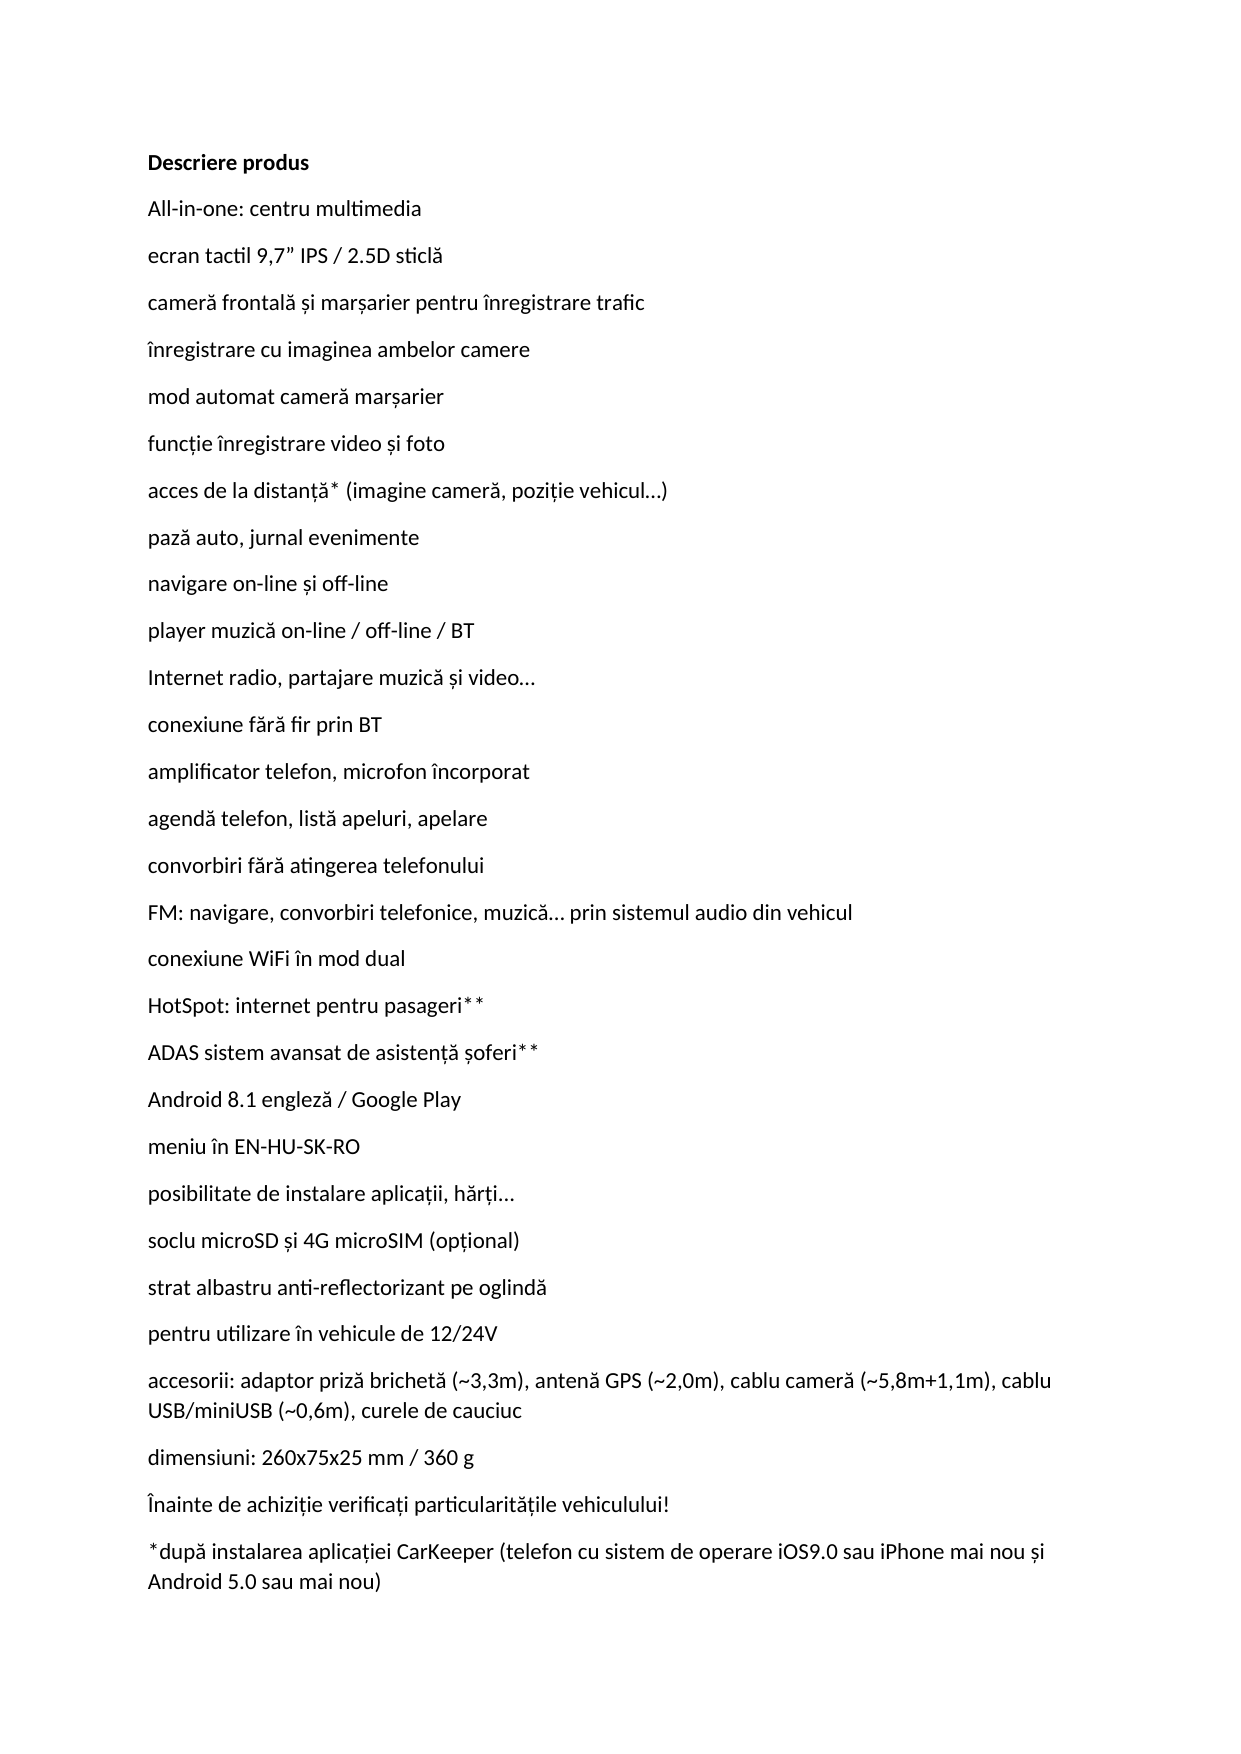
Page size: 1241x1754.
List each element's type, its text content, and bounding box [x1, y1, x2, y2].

text ADAS sistem avansat de asistență șoferi** [148, 1038, 1093, 1066]
text accesorii: adaptor priză brichetă (~3,3m), antenă GPS (~2,0m), cablu cameră (~5,8m+1,1m), cablu USB/miniUSB (~0,6m), curele de cauciuc [148, 1366, 1093, 1424]
text mod automat cameră marșarier [148, 382, 1093, 410]
text FM: navigare, convorbiri telefonice, muzică… prin sistemul audio din vehicul [148, 898, 1093, 926]
text navigare on-line și off-line [148, 569, 1093, 597]
text Descriere produs [148, 148, 1093, 176]
text conexiune WiFi în mod dual [148, 944, 1093, 972]
text meniu în EN-HU-SK-RO [148, 1132, 1093, 1160]
text player muzică on-line / off-line / BT [148, 616, 1093, 644]
text amplificator telefon, microfon încorporat [148, 757, 1093, 785]
text agendă telefon, listă apeluri, apelare [148, 804, 1093, 832]
text Înainte de achiziție verificați particularitățile vehiculului! [148, 1490, 1093, 1518]
text funcție înregistrare video și foto [148, 429, 1093, 457]
text All-in-one: centru multimedia [148, 194, 1093, 222]
text soclu microSD și 4G microSIM (opțional) [148, 1226, 1093, 1254]
text pază auto, jurnal evenimente [148, 523, 1093, 551]
text ecran tactil 9,7” IPS / 2.5D sticlă [148, 241, 1093, 269]
text acces de la distanță* (imagine cameră, poziție vehicul…) [148, 476, 1093, 504]
text convorbiri fără atingerea telefonului [148, 851, 1093, 879]
text conexiune fără fir prin BT [148, 710, 1093, 738]
text HotSpot: internet pentru pasageri** [148, 991, 1093, 1019]
text cameră frontală și marșarier pentru înregistrare trafic [148, 288, 1093, 316]
text înregistrare cu imaginea ambelor camere [148, 335, 1093, 363]
text strat albastru anti-reflectorizant pe oglindă [148, 1273, 1093, 1301]
text *după instalarea aplicației CarKeeper (telefon cu sistem de operare iOS9.0 sau iPhone mai nou și Android 5.0 sau mai nou) [148, 1537, 1093, 1595]
text Android 8.1 engleză / Google Play [148, 1085, 1093, 1113]
text posibilitate de instalare aplicații, hărți... [148, 1179, 1093, 1207]
text Internet radio, partajare muzică și video… [148, 663, 1093, 691]
text dimensiuni: 260x75x25 mm / 360 g [148, 1443, 1093, 1471]
text pentru utilizare în vehicule de 12/24V [148, 1319, 1093, 1347]
